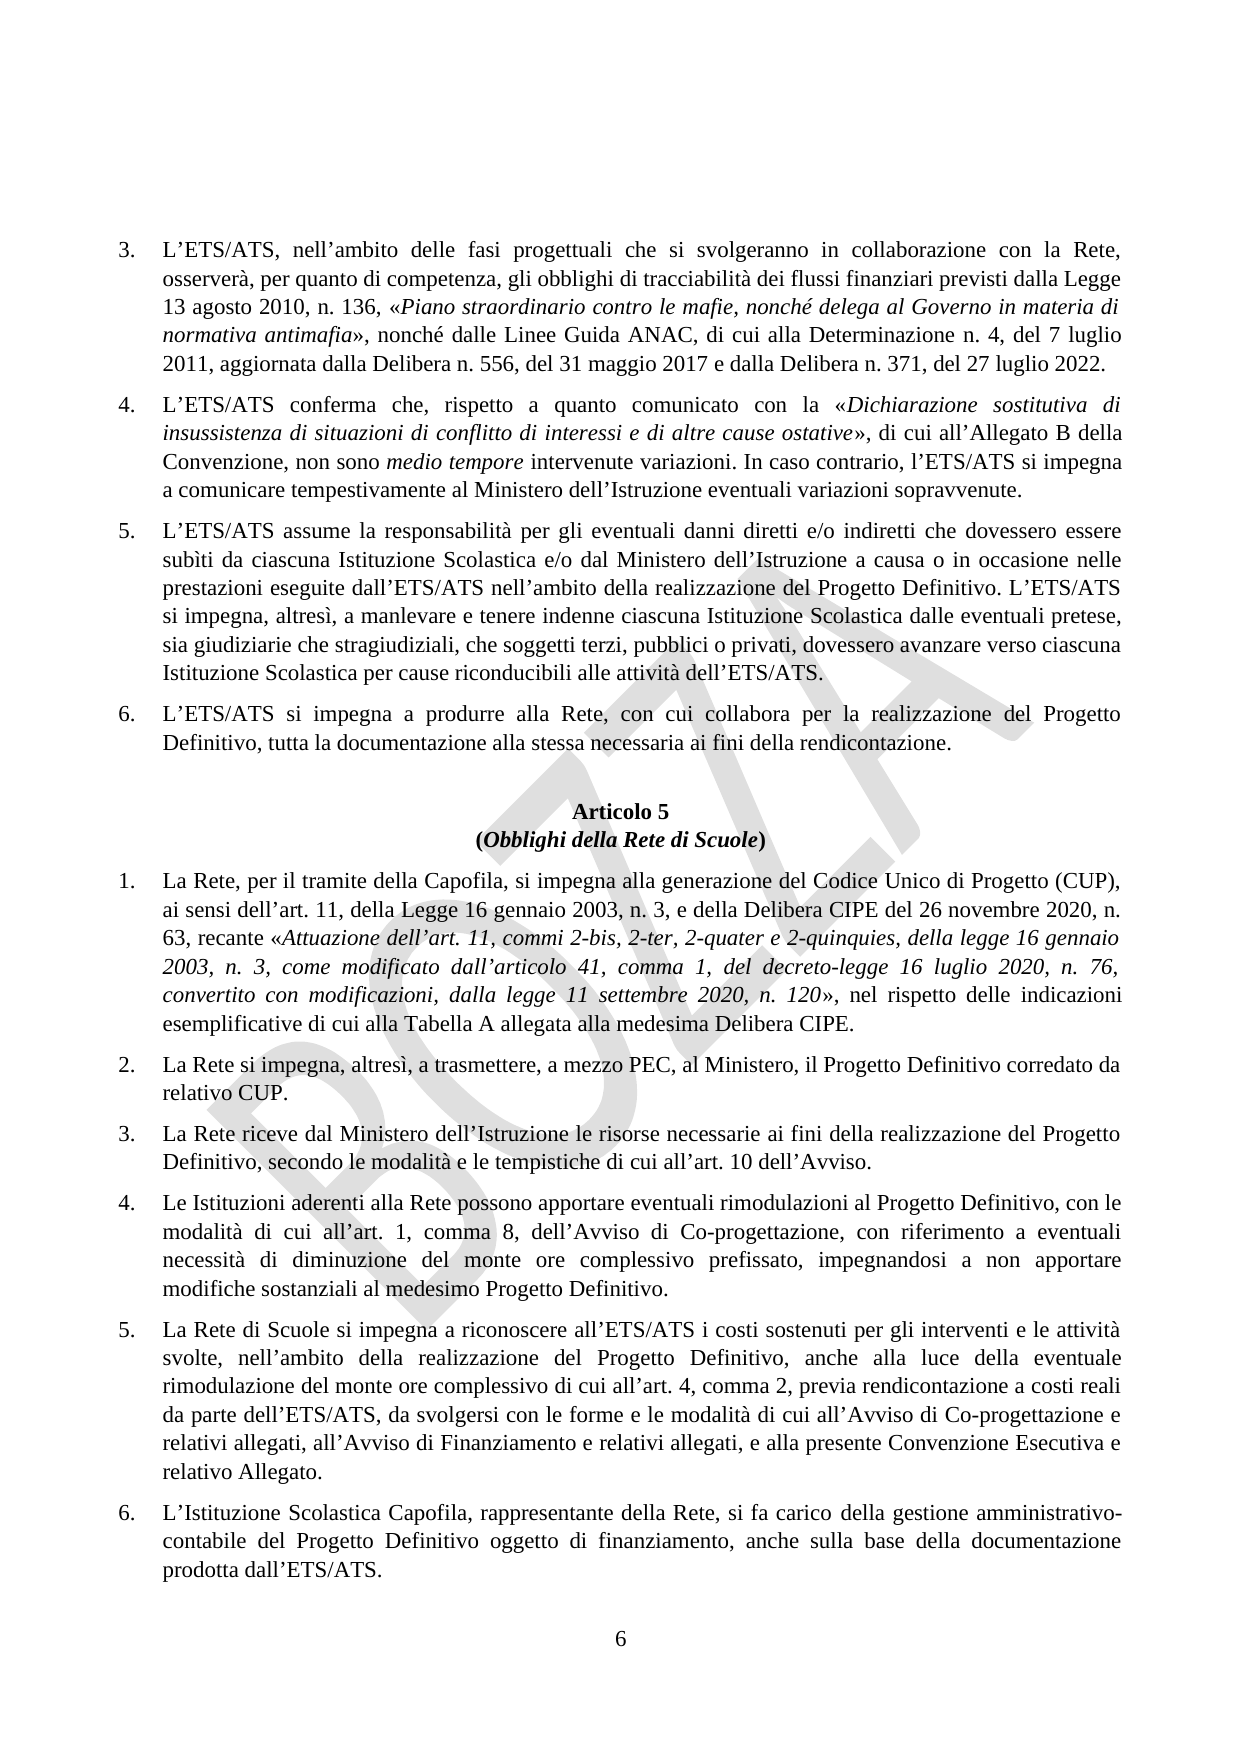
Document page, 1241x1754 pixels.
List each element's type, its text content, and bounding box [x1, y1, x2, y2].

list L’Istituzione Scolastica Capofila, rappresentante della Rete, si fa carico della gestione amministrativo-contabile del Progetto Definitivo oggetto di finanziamento, anche sulla base della documentazione prodotta dall’ETS/ATS. [118, 1499, 1123, 1582]
text Articolo 5 [118, 798, 1123, 824]
list La Rete di Scuole si impegna a riconoscere all’ETS/ATS i costi sostenuti per gli interventi e le attività svolte, nell’ambito della realizzazione del Progetto Definitivo, anche alla luce della eventuale rimodulazione del monte ore complessivo di cui all’art. 4, comma 2, previa rendicontazione a costi reali da parte dell’ETS/ATS, da svolgersi con le forme e le modalità di cui all’Avviso di Co-progettazione e relativi allegati, all’Avviso di Finanziamento e relativi allegati, e alla presente Convenzione Esecutiva e relativo Allegato. [118, 1316, 1123, 1484]
text (Obblighi della Rete di Scuole) [118, 827, 1123, 853]
list L’ETS/ATS assume la responsabilità per gli eventuali danni diretti e/o indiretti che dovessero essere subìti da ciascuna Istituzione Scolastica e/o dal Ministero dell’Istruzione a causa o in occasione nelle prestazioni eseguite dall’ETS/ATS nell’ambito della realizzazione del Progetto Definitivo. L’ETS/ATS si impegna, altresì, a manlevare e tenere indenne ciascuna Istituzione Scolastica dalle eventuali pretese, sia giudiziarie che stragiudiziali, che soggetti terzi, pubblici o privati, dovessero avanzare verso ciascuna Istituzione Scolastica per cause riconducibili alle attività dell’ETS/ATS. [118, 517, 1123, 686]
list L’ETS/ATS si impegna a produrre alla Rete, con cui collabora per la realizzazione del Progetto Definitivo, tutta la documentazione alla stessa necessaria ai fini della rendicontazione. [118, 700, 1123, 755]
list La Rete si impegna, altresì, a trasmettere, a mezzo PEC, al Ministero, il Progetto Definitivo corredato da relativo CUP. [118, 1051, 1123, 1105]
list Le Istituzioni aderenti alla Rete possono apportare eventuali rimodulazioni al Progetto Definitivo, con le modalità di cui all’art. 1, comma 8, dell’Avviso di Co-progettazione, con riferimento a eventuali necessità di diminuzione del monte ore complessivo prefissato, impegnandosi a non apportare modifiche sostanziali al medesimo Progetto Definitivo. [118, 1189, 1123, 1301]
list L’ETS/ATS, nell’ambito delle fasi progettuali che si svolgeranno in collaborazione con la Rete, osserverà, per quanto di competenza, gli obblighi di tracciabilità dei flussi finanziari previsti dalla Legge 13 agosto 2010, n. 136, «Piano straordinario contro le mafie, nonché delega al Governo in materia di normativa antimafia», nonché dalle Linee Guida ANAC, di cui alla Determinazione n. 4, del 7 luglio 2011, aggiornata dalla Delibera n. 556, del 31 maggio 2017 e dalla Delibera n. 371, del 27 luglio 2022. [118, 236, 1123, 376]
list La Rete, per il tramite della Capofila, si impegna alla generazione del Codice Unico di Progetto (CUP), ai sensi dell’art. 11, della Legge 16 gennaio 2003, n. 3, e della Delibera CIPE del 26 novembre 2020, n. 63, recante «Attuazione dell’art. 11, commi 2-bis, 2-ter, 2-quater e 2-quinquies, della legge 16 gennaio 2003, n. 3, come modificato dall’articolo 41, comma 1, del decreto-legge 16 luglio 2020, n. 76, convertito con modificazioni, dalla legge 11 settembre 2020, n. 120», nel rispetto delle indicazioni esemplificative di cui alla Tabella A allegata alla medesima Delibera CIPE. [118, 867, 1123, 1036]
list La Rete riceve dal Ministero dell’Istruzione le risorse necessarie ai fini della realizzazione del Progetto Definitivo, secondo le modalità e le tempistiche di cui all’art. 10 dell’Avviso. [118, 1120, 1123, 1175]
list L’ETS/ATS conferma che, rispetto a quanto comunicato con la «Dichiarazione sostitutiva di insussistenza di situazioni di conflitto di interessi e di altre cause ostative», di cui all’Allegato B della Convenzione, non sono medio tempore intervenute variazioni. In caso contrario, l’ETS/ATS si impegna a comunicare tempestivamente al Ministero dell’Istruzione eventuali variazioni sopravvenute. [118, 391, 1123, 503]
